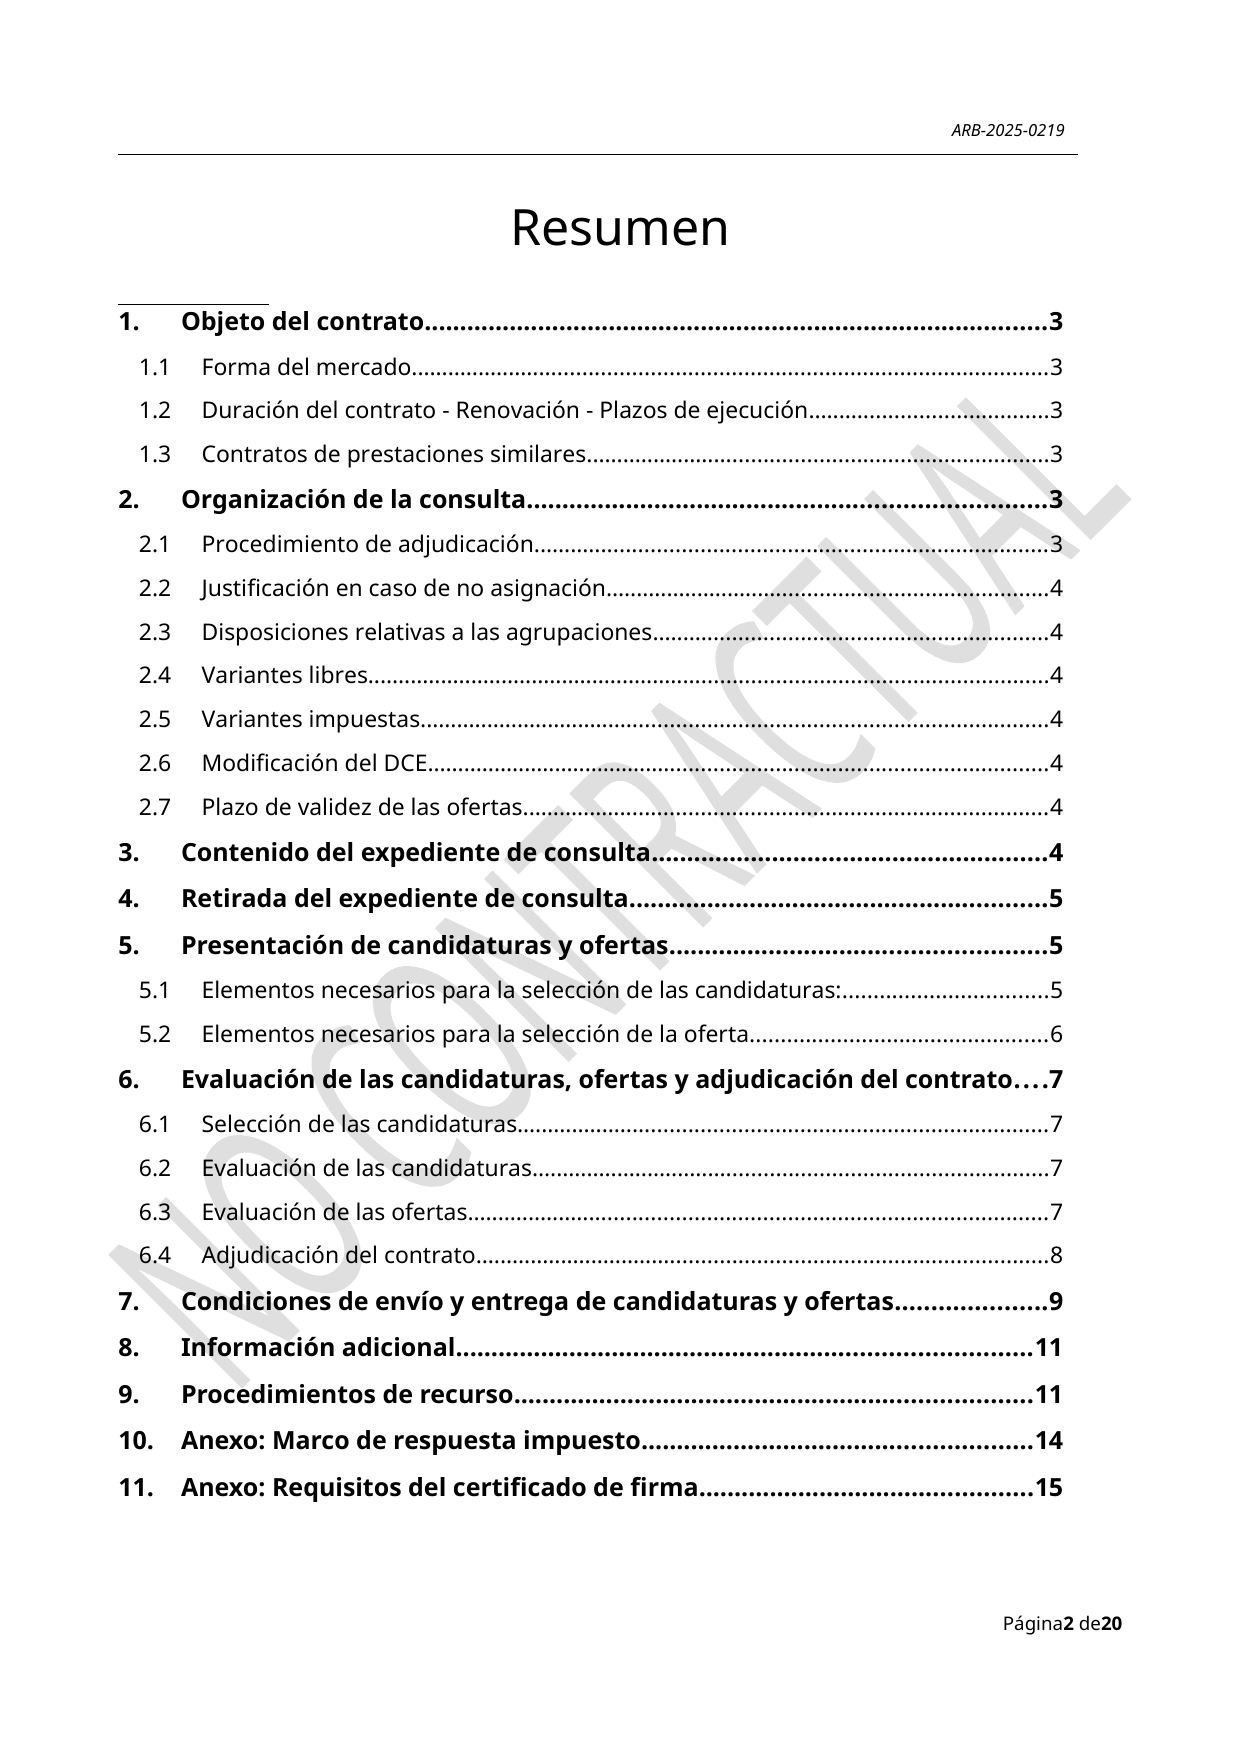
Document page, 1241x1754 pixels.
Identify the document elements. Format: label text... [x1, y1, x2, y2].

text 2.5 Variantes impuestas 4 [139, 703, 1122, 734]
text 2.4 Variantes libres 4 [139, 659, 1122, 691]
text 8. Información adicional 11 [118, 1330, 1122, 1364]
text 6.4 Adjudicación del contrato 8 [139, 1239, 1122, 1271]
text 7. Condiciones de envío y entrega de candidaturas y ofertas 9 [118, 1283, 1122, 1317]
text 5.1 Elementos necesarios para la selección de las candidaturas: 5 [139, 974, 1122, 1005]
text 2.1 Procedimiento de adjudicación 3 [139, 528, 1122, 559]
text 5.2 Elementos necesarios para la selección de la oferta 6 [139, 1018, 1122, 1049]
text 6. Evaluación de las candidaturas, ofertas y adjudicación del contrato 7 [118, 1062, 1122, 1096]
text 1. Objeto del contrato 3 [118, 304, 1122, 338]
text 3. Contenido del expediente de consulta 4 [118, 834, 1122, 868]
text 2.2 Justificación en caso de no asignación 4 [139, 572, 1122, 603]
text 11. Anexo: Requisitos del certificado de firma 15 [118, 1469, 1122, 1503]
text 6.1 Selección de las candidaturas 7 [139, 1108, 1122, 1139]
text 2. Organización de la consulta 3 [118, 482, 1122, 516]
text 9. Procedimientos de recurso 11 [118, 1376, 1122, 1410]
text 1.2 Duración del contrato - Renovación - Plazos de ejecución 3 [139, 394, 1122, 425]
text 2.6 Modificación del DCE 4 [139, 747, 1122, 778]
text 10. Anexo: Marco de respuesta impuesto 14 [118, 1423, 1122, 1457]
text 1.1 Forma del mercado 3 [139, 350, 1122, 382]
text 1.3 Contratos de prestaciones similares 3 [139, 438, 1122, 469]
text 6.2 Evaluación de las candidaturas 7 [139, 1152, 1122, 1183]
text 2.3 Disposiciones relativas a las agrupaciones 4 [139, 616, 1122, 647]
text 6.3 Evaluación de las ofertas 7 [139, 1196, 1122, 1227]
text Resumen [118, 192, 1122, 260]
text 4. Retirada del expediente de consulta 5 [118, 881, 1122, 915]
text 5. Presentación de candidaturas y ofertas 5 [118, 928, 1122, 962]
text 2.7 Plazo de validez de las ofertas 4 [139, 791, 1122, 822]
